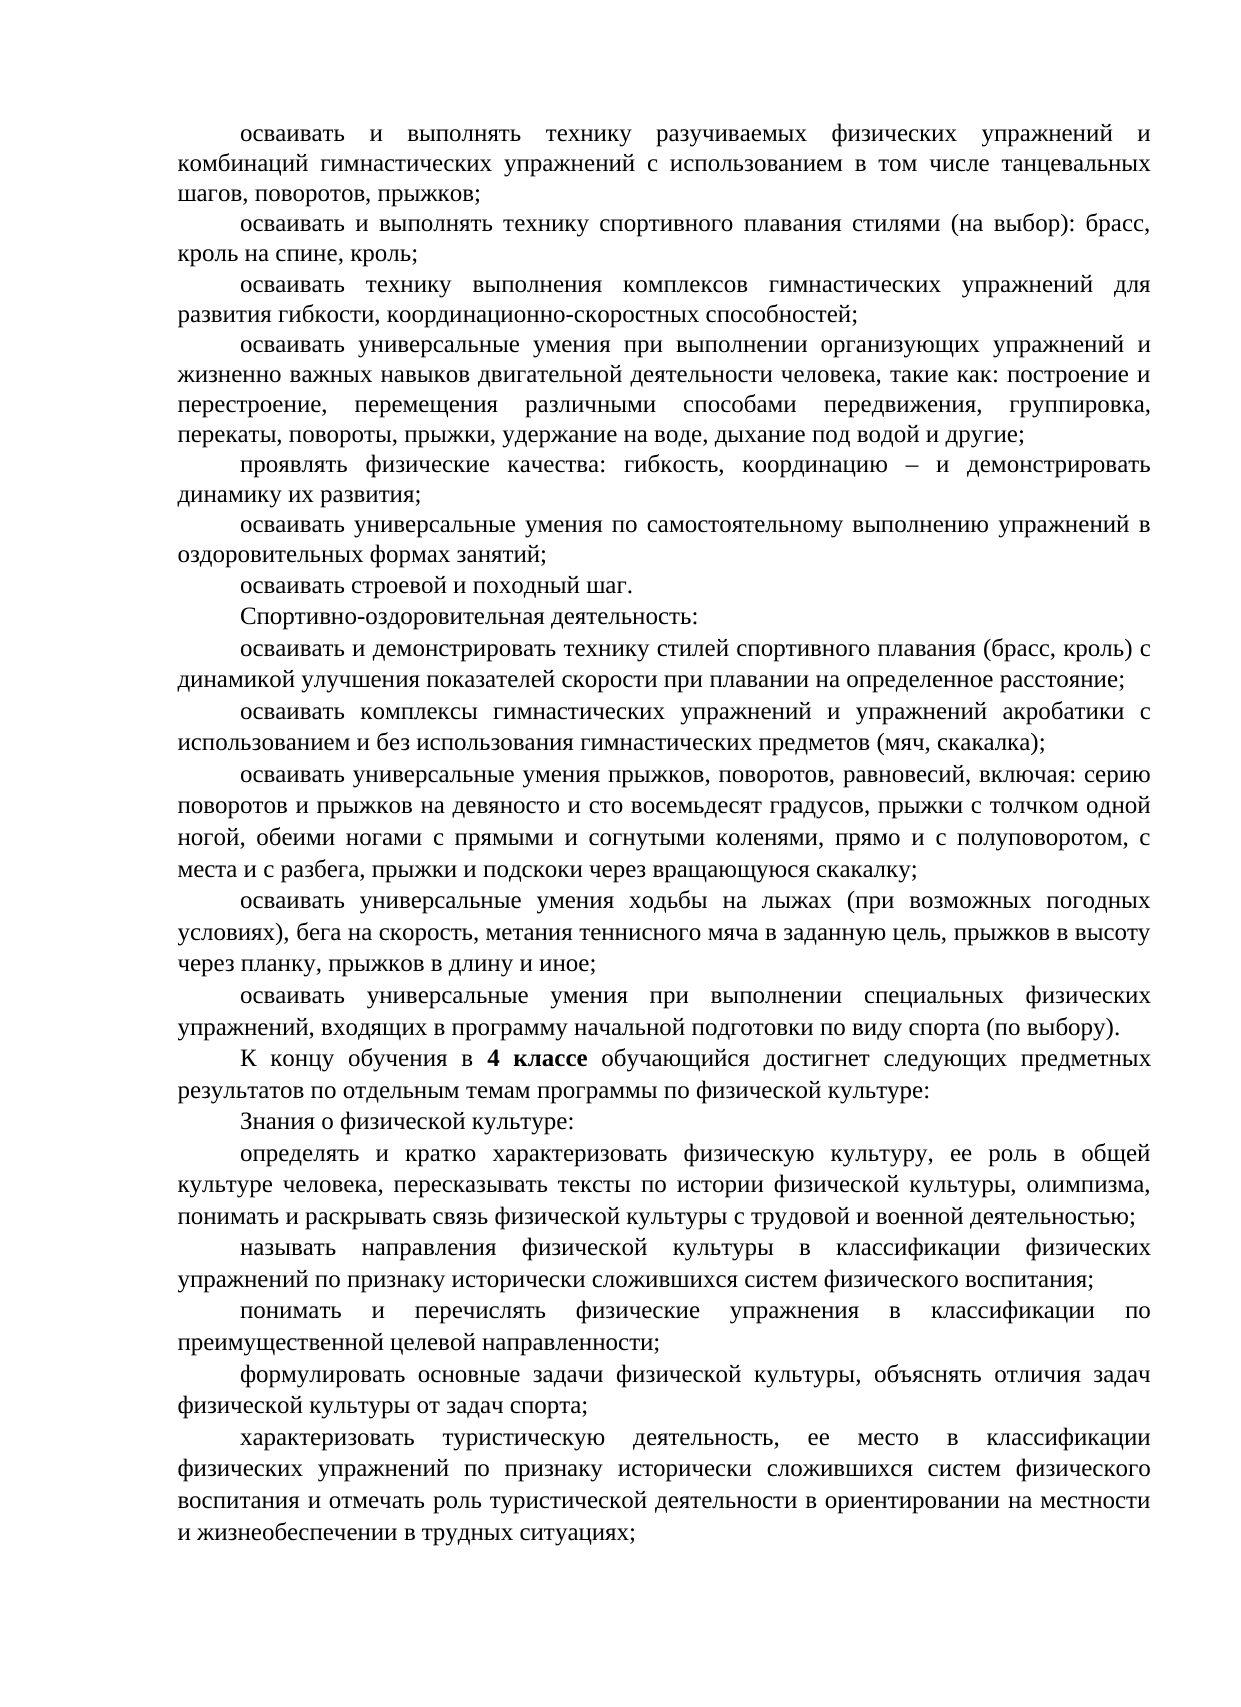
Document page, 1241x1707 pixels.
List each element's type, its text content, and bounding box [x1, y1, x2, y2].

text понимать и перечислять физические упражнения в классификации по преимущественной целевой направленности; [177, 1296, 1152, 1356]
text характеризовать туристическую деятельность, ее место в классификации физических упражнений по признаку исторически сложившихся систем физического воспитания и отмечать роль туристической деятельности в ориентировании на местности и жизнеобеспечении в трудных ситуациях; [177, 1422, 1152, 1545]
text К концу обучения в 4 классе обучающийся достигнет следующих предметных результатов по отдельным темам программы по физической культуре: [177, 1043, 1152, 1103]
text формулировать основные задачи физической культуры, объяснять отличия задач физической культуры от задач спорта; [177, 1359, 1152, 1419]
text Спортивно-оздоровительная деятельность: [177, 601, 1152, 630]
text осваивать комплексы гимнастических упражнений и упражнений акробатики с использованием и без использования гимнастических предметов (мяч, скакалка); [177, 696, 1152, 756]
text осваивать технику выполнения комплексов гимнастических упражнений для развития гибкости, координационно-скоростных способностей; [177, 269, 1152, 327]
text осваивать универсальные умения по самостоятельному выполнению упражнений в оздоровительных формах занятий; [177, 509, 1152, 568]
text осваивать универсальные умения прыжков, поворотов, равновесий, включая: серию поворотов и прыжков на девяносто и сто восемьдесят градусов, прыжки с толчком одной ногой, обеими ногами с прямыми и согнутыми коленями, прямо и с полуповоротом, с места и с разбега, прыжки и подскоки через вращающуюся скакалку; [177, 759, 1152, 882]
text осваивать универсальные умения ходьбы на лыжах (при возможных погодных условиях), бега на скорость, метания теннисного мяча в заданную цель, прыжков в высоту через планку, прыжков в длину и иное; [177, 885, 1152, 977]
text называть направления физической культуры в классификации физических упражнений по признаку исторически сложившихся систем физического воспитания; [177, 1232, 1152, 1293]
text Знания о физической культуре: [177, 1106, 1152, 1135]
text определять и кратко характеризовать физическую культуру, ее роль в общей культуре человека, пересказывать тексты по истории физической культуры, олимпизма, понимать и раскрывать связь физической культуры с трудовой и военной деятельностью; [177, 1138, 1152, 1230]
text осваивать и выполнять технику спортивного плавания стилями (на выбор): брасс, кроль на спине, кроль; [177, 208, 1152, 267]
text осваивать строевой и походный шаг. [177, 570, 1152, 598]
text осваивать и демонстрировать технику стилей спортивного плавания (брасс, кроль) с динамикой улучшения показателей скорости при плавании на определенное расстояние; [177, 633, 1152, 693]
text проявлять физические качества: гибкость, координацию – и демонстрировать динамику их развития; [177, 449, 1152, 508]
text осваивать универсальные умения при выполнении специальных физических упражнений, входящих в программу начальной подготовки по виду спорта (по выбору). [177, 980, 1152, 1040]
text осваивать и выполнять технику разучиваемых физических упражнений и комбинаций гимнастических упражнений с использованием в том числе танцевальных шагов, поворотов, прыжков; [177, 118, 1152, 207]
text осваивать универсальные умения при выполнении организующих упражнений и жизненно важных навыков двигательной деятельности человека, такие как: построение и перестроение, перемещения различными способами передвижения, группировка, перекаты, повороты, прыжки, удержание на воде, дыхание под водой и другие; [177, 329, 1152, 448]
